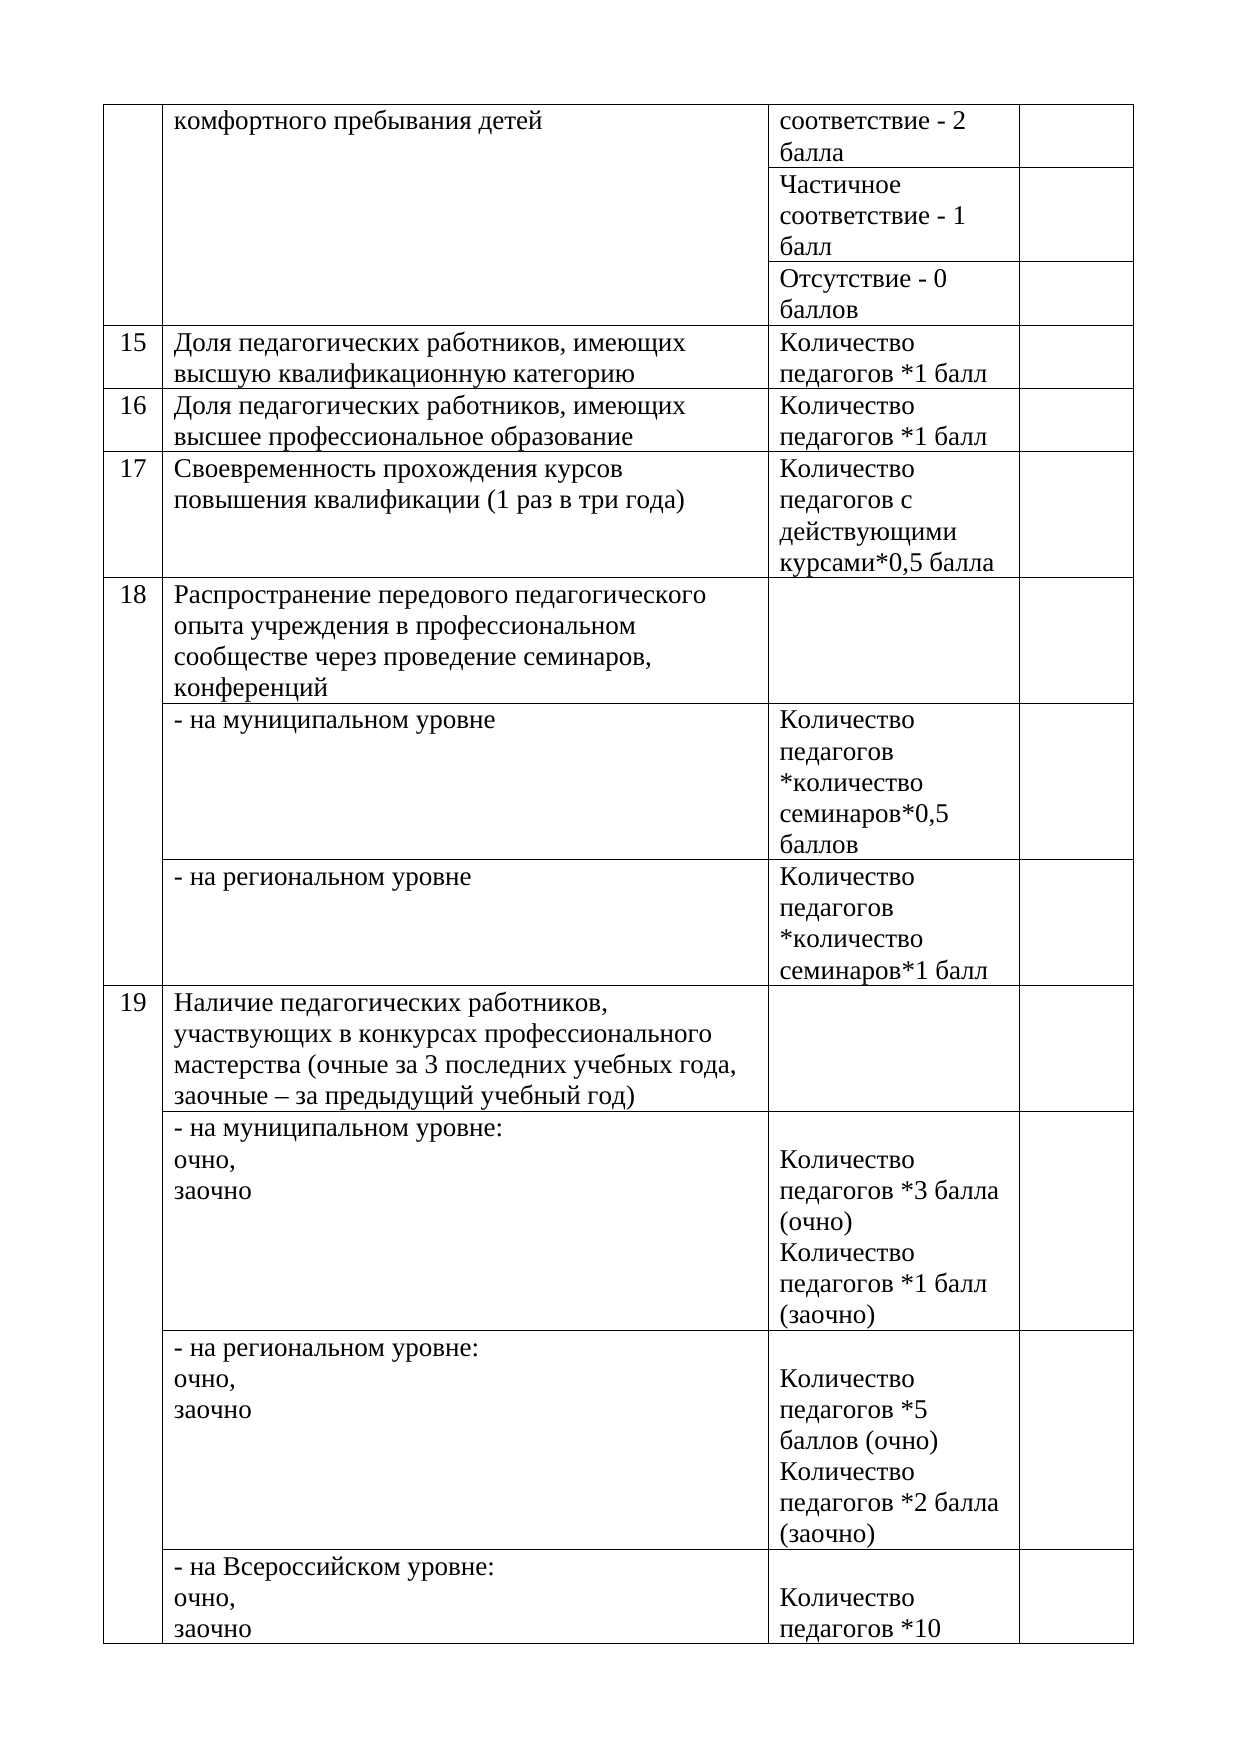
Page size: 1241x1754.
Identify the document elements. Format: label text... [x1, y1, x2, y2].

table_cell 17 [104, 452, 162, 577]
table_cell - на муниципальном уровне: очно, заочно [163, 1112, 768, 1329]
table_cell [163, 1550, 768, 1643]
table_cell [1020, 105, 1133, 167]
table_cell - на региональном уровне: очно, заочно [163, 1331, 768, 1549]
table_cell 16 [104, 389, 162, 451]
table_cell [769, 986, 1019, 1111]
table_cell Количество педагогов *5 баллов (очно) Количество педагогов *2 балла (заочно) [769, 1331, 1019, 1549]
table_cell - на муниципальном уровне [163, 704, 768, 859]
table_cell [1020, 986, 1133, 1111]
table_cell Отсутствие - 0 баллов [769, 262, 1019, 324]
table_cell [1020, 1331, 1133, 1549]
table_cell [1020, 326, 1133, 388]
table_cell [1020, 389, 1133, 451]
table_cell Количество педагогов *количество семинаров*1 балл [769, 860, 1019, 985]
table_cell [769, 578, 1019, 702]
table_cell - на региональном уровне [163, 860, 768, 985]
table_cell Количество педагогов *3 балла (очно) Количество педагогов *1 балл (заочно) [769, 1112, 1019, 1329]
table_cell Доля педагогических работников, имеющих высшее профессиональное образование [163, 389, 768, 451]
table_cell 18 [104, 578, 162, 985]
table_cell 19 [104, 986, 162, 1643]
table_cell [1020, 578, 1133, 702]
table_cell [769, 1550, 1019, 1643]
table_cell Наличие педагогических работников, участвующих в конкурсах профессионального мастерства (очные за 3 последних учебных года, заочные – за предыдущий учебный год) [163, 986, 768, 1111]
table_cell 14 [104, 105, 162, 324]
table_cell [1020, 704, 1133, 859]
table_cell [1020, 1112, 1133, 1329]
table_cell Доля педагогических работников, имеющих высшую квалификационную категорию [163, 326, 768, 388]
table_cell [1020, 262, 1133, 324]
table_cell [1020, 452, 1133, 577]
table_cell Количество педагогов с действующими курсами*0,5 балла [769, 452, 1019, 577]
table_cell Частичное соответствие - 1 балл [769, 168, 1019, 261]
table_cell [1020, 860, 1133, 985]
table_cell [769, 105, 1019, 167]
table_cell Количество педагогов *количество семинаров*0,5 баллов [769, 704, 1019, 859]
table_cell Количество педагогов *1 балл [769, 389, 1019, 451]
table_cell 15 [104, 326, 162, 388]
table_cell [1020, 1550, 1133, 1643]
table_cell Распространение передового педагогического опыта учреждения в профессиональном сообществе через проведение семинаров, конференций [163, 578, 768, 702]
table_cell Своевременность прохождения курсов повышения квалификации (1 раз в три года) [163, 452, 768, 577]
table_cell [163, 105, 768, 324]
table_cell [1020, 168, 1133, 261]
table_cell Количество педагогов *1 балл [769, 326, 1019, 388]
